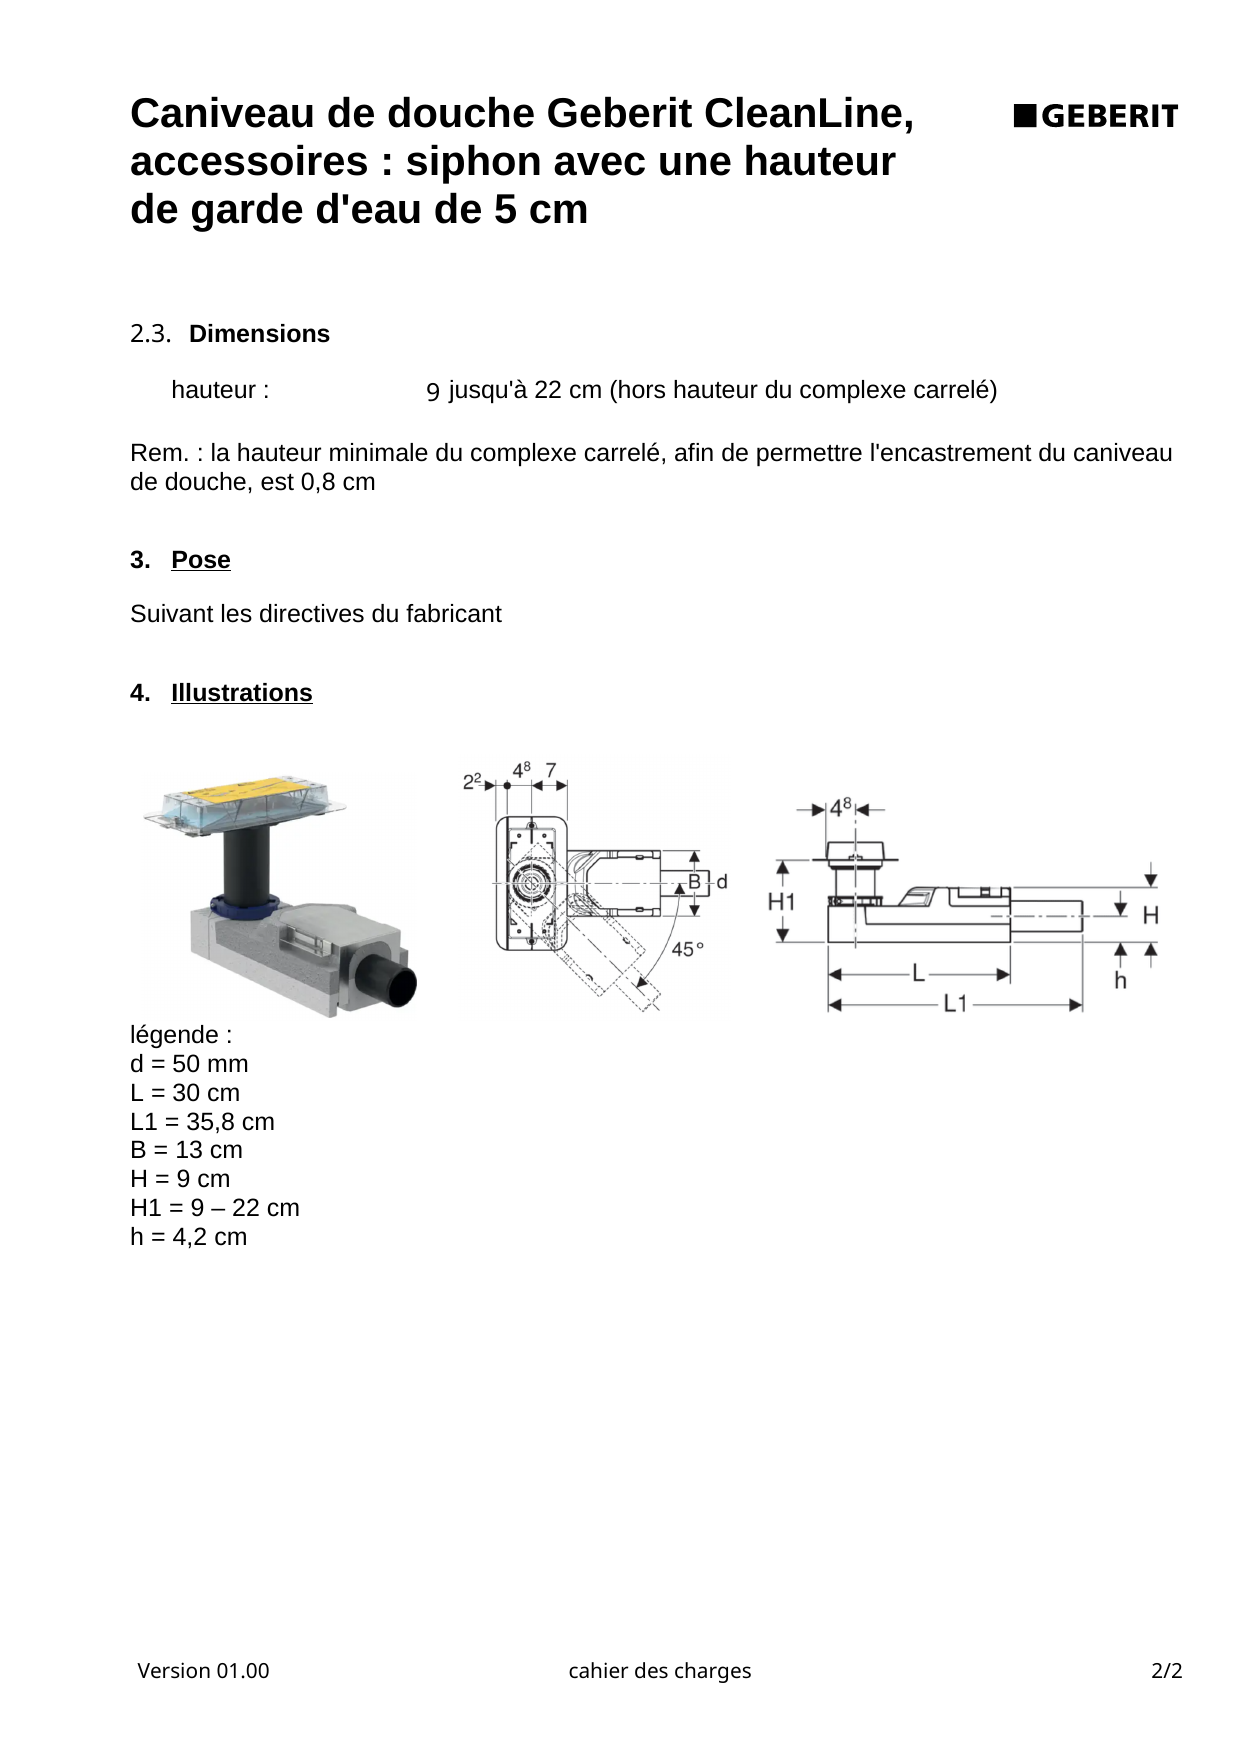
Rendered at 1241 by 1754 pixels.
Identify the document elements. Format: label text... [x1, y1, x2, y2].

list légende : [130, 1020, 1175, 1049]
table_header [750, 731, 1174, 1020]
table_header 9 [293, 375, 440, 409]
list Suivant les directives du fabricant [130, 599, 1175, 628]
picture [1013, 103, 1179, 128]
list L1 = 35,8 cm [130, 1107, 1175, 1135]
picture [760, 790, 1168, 1021]
subtitle Illustrations [130, 678, 1175, 706]
list L = 30 cm [130, 1078, 1175, 1107]
list h = 4,2 cm [130, 1222, 1175, 1250]
list H1 = 9 – 22 cm [130, 1193, 1175, 1222]
subtitle Dimensions [130, 316, 1175, 350]
picture [141, 772, 418, 1021]
table_header hauteur : [171, 375, 292, 409]
list H = 9 cm [130, 1164, 1175, 1193]
list d = 50 mm [130, 1049, 1175, 1078]
table_header [130, 731, 439, 1020]
subtitle Pose [130, 545, 1175, 574]
table_header [440, 731, 749, 1020]
table_header jusqu'à 22 cm (hors hauteur du complexe carrelé) [449, 375, 1178, 409]
picture [457, 754, 732, 1021]
table_header [440, 375, 449, 409]
list B = 13 cm [130, 1135, 1175, 1164]
list Rem. : la hauteur minimale du complexe carrelé, afin de permettre l'encastrement du caniveau de douche, est 0,8 cm [130, 438, 1175, 495]
